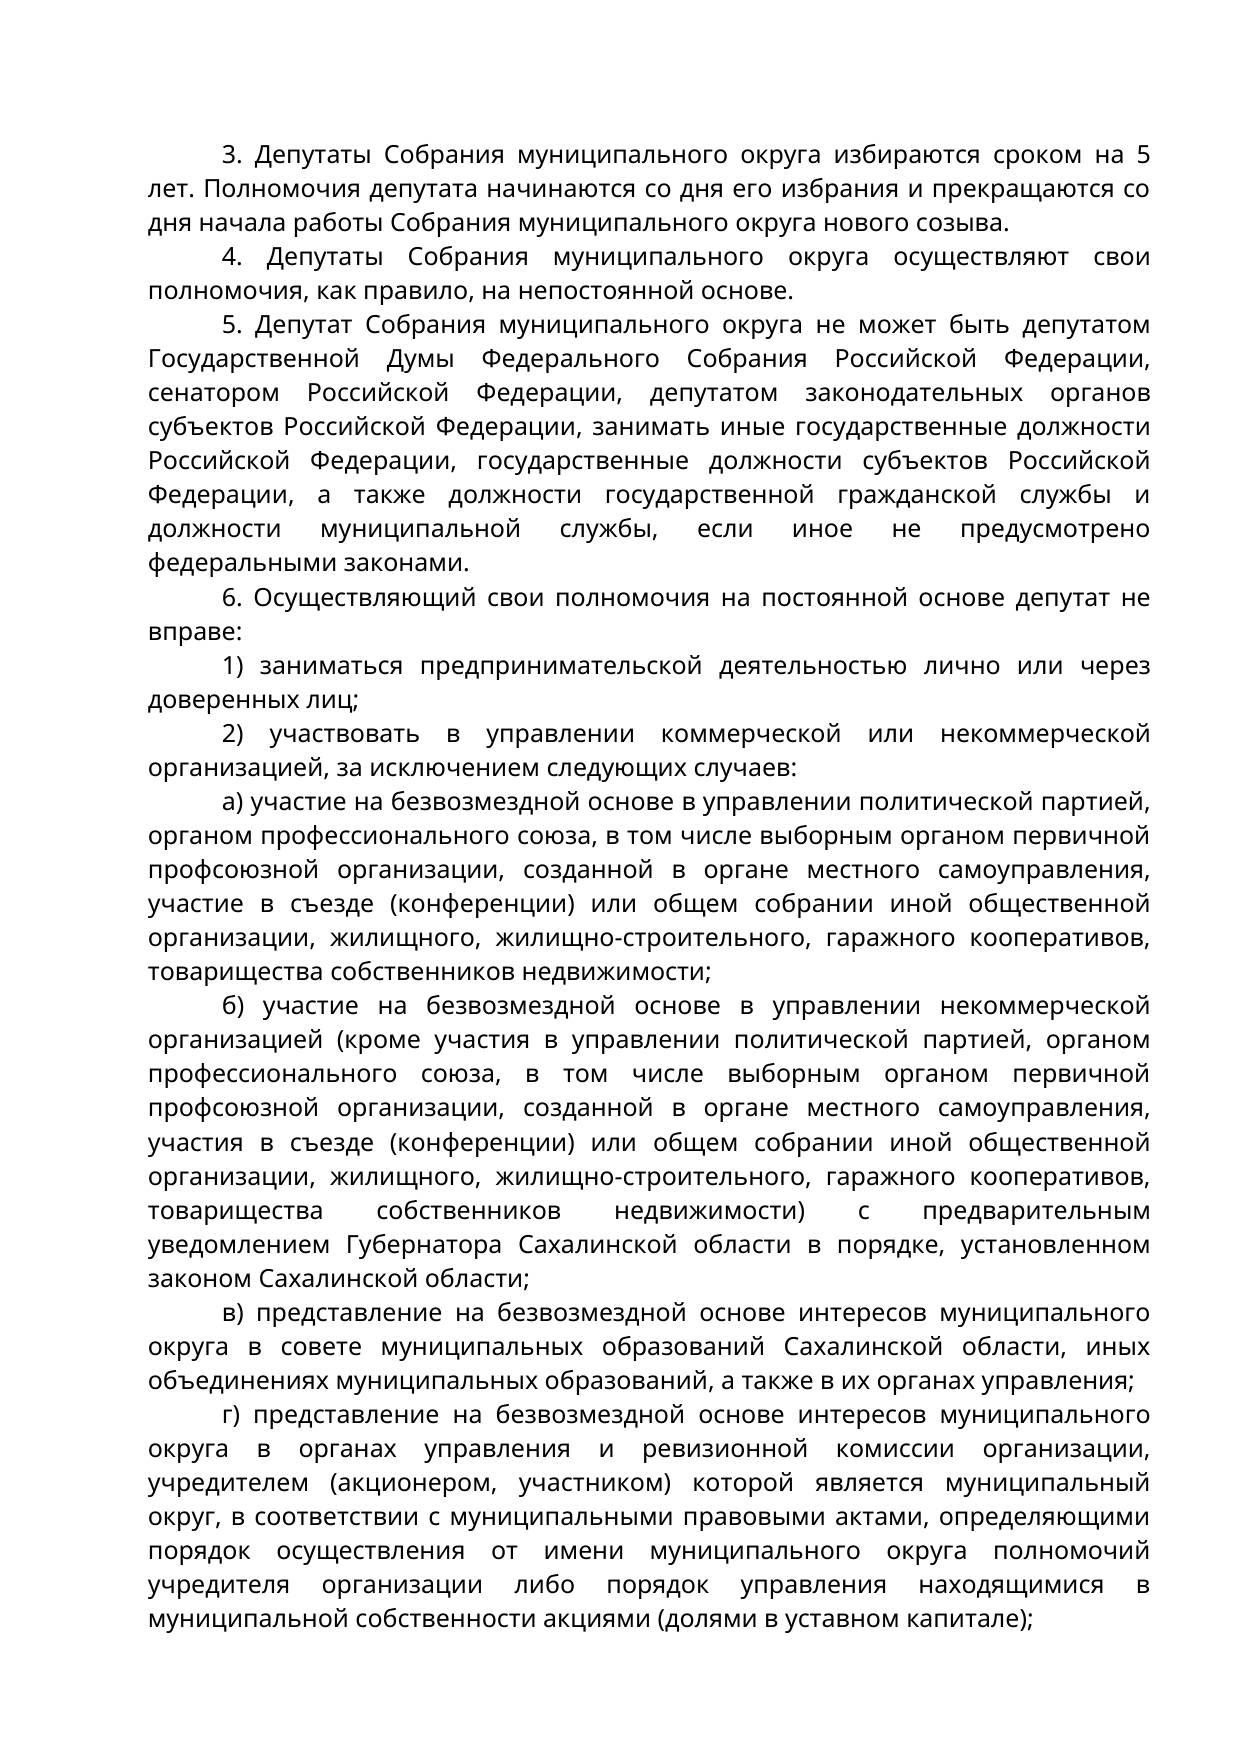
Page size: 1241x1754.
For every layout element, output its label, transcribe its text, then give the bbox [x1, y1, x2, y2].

text 3. Депутаты Собрания муниципального округа избираются сроком на 5 лет. Полномочия депутата начинаются со дня его избрания и прекращаются со дня начала работы Собрания муниципального округа нового созыва. [148, 136, 1152, 238]
text 4. Депутаты Собрания муниципального округа осуществляют свои полномочия, как правило, на непостоянной основе. [148, 238, 1152, 307]
text 2) участвовать в управлении коммерческой или некоммерческой организацией, за исключением следующих случаев: [148, 715, 1152, 783]
text 6. Осуществляющий свои полномочия на постоянной основе депутат не вправе: [148, 579, 1152, 647]
text б) участие на безвозмездной основе в управлении некоммерческой организацией (кроме участия в управлении политической партией, органом профессионального союза, в том числе выборным органом первичной профсоюзной организации, созданной в органе местного самоуправления, участия в съезде (конференции) или общем собрании иной общественной организации, жилищного, жилищно-строительного, гаражного кооперативов, товарищества собственников недвижимости) с предварительным уведомлением Губернатора Сахалинской области в порядке, установленном законом Сахалинской области; [148, 988, 1152, 1294]
text в) представление на безвозмездной основе интересов муниципального округа в совете муниципальных образований Сахалинской области, иных объединениях муниципальных образований, а также в их органах управления; [148, 1294, 1152, 1397]
text 1) заниматься предпринимательской деятельностью лично или через доверенных лиц; [148, 647, 1152, 715]
text а) участие на безвозмездной основе в управлении политической партией, органом профессионального союза, в том числе выборным органом первичной профсоюзной организации, созданной в органе местного самоуправления, участие в съезде (конференции) или общем собрании иной общественной организации, жилищного, жилищно-строительного, гаражного кооперативов, товарищества собственников недвижимости; [148, 783, 1152, 988]
text 5. Депутат Собрания муниципального округа не может быть депутатом Государственной Думы Федерального Собрания Российской Федерации, сенатором Российской Федерации, депутатом законодательных органов субъектов Российской Федерации, занимать иные государственные должности Российской Федерации, государственные должности субъектов Российской Федерации, а также должности государственной гражданской службы и должности муниципальной службы, если иное не предусмотрено федеральными законами. [148, 307, 1152, 579]
text г) представление на безвозмездной основе интересов муниципального округа в органах управления и ревизионной комиссии организации, учредителем (акционером, участником) которой является муниципальный округ, в соответствии с муниципальными правовыми актами, определяющими порядок осуществления от имени муниципального округа полномочий учредителя организации либо порядок управления находящимися в муниципальной собственности акциями (долями в уставном капитале); [148, 1397, 1152, 1635]
